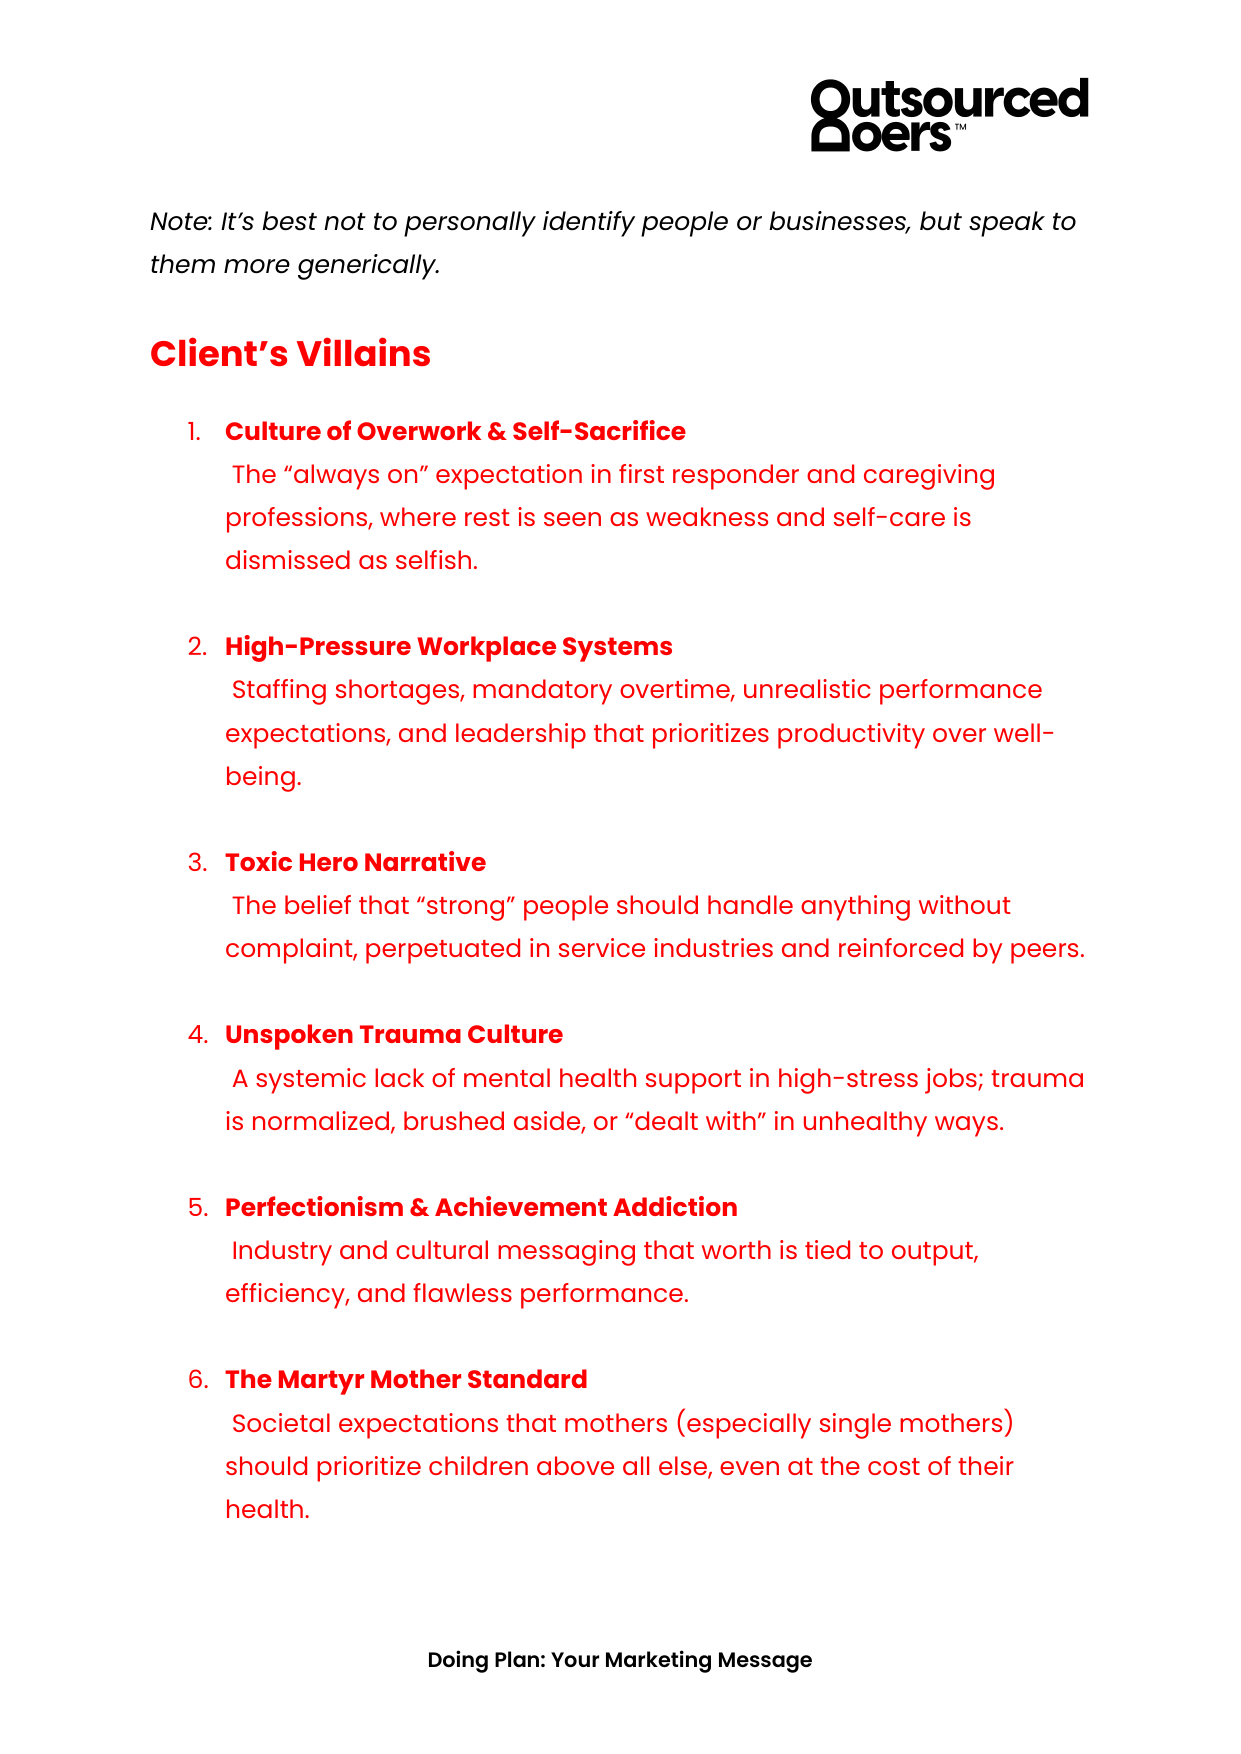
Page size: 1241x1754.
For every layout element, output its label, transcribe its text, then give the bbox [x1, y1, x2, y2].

subtitle Client’s Villains [150, 325, 1090, 378]
picture [808, 75, 1091, 155]
list High-Pressure Workplace Systems Staffing shortages, mandatory overtime, unrealistic performance expectations, and leadership that prioritizes productivity over well-being. [187, 627, 1090, 837]
text Note: It’s best not to personally identify people or businesses, but speak to them more generically. [150, 202, 1090, 282]
list Unspoken Trauma Culture A systemic lack of mental health support in high-stress jobs; trauma is normalized, brushed aside, or “dealt with” in unhealthy ways. [187, 1015, 1090, 1182]
list Culture of Overwork & Self-Sacrifice The “always on” expectation in first responder and caregiving professions, where rest is seen as weakness and self-care is dismissed as selfish. [187, 411, 1090, 621]
list The Martyr Mother Standard Societal expectations that mothers (especially single mothers) should prioritize children above all else, even at the cost of their health. [187, 1360, 1090, 1570]
list Perfectionism & Achievement Addiction Industry and cultural messaging that worth is tied to output, efficiency, and flawless performance. [187, 1188, 1090, 1354]
list Toxic Hero Narrative The belief that “strong” people should handle anything without complaint, perpetuated in service industries and reinforced by peers. [187, 843, 1090, 1009]
